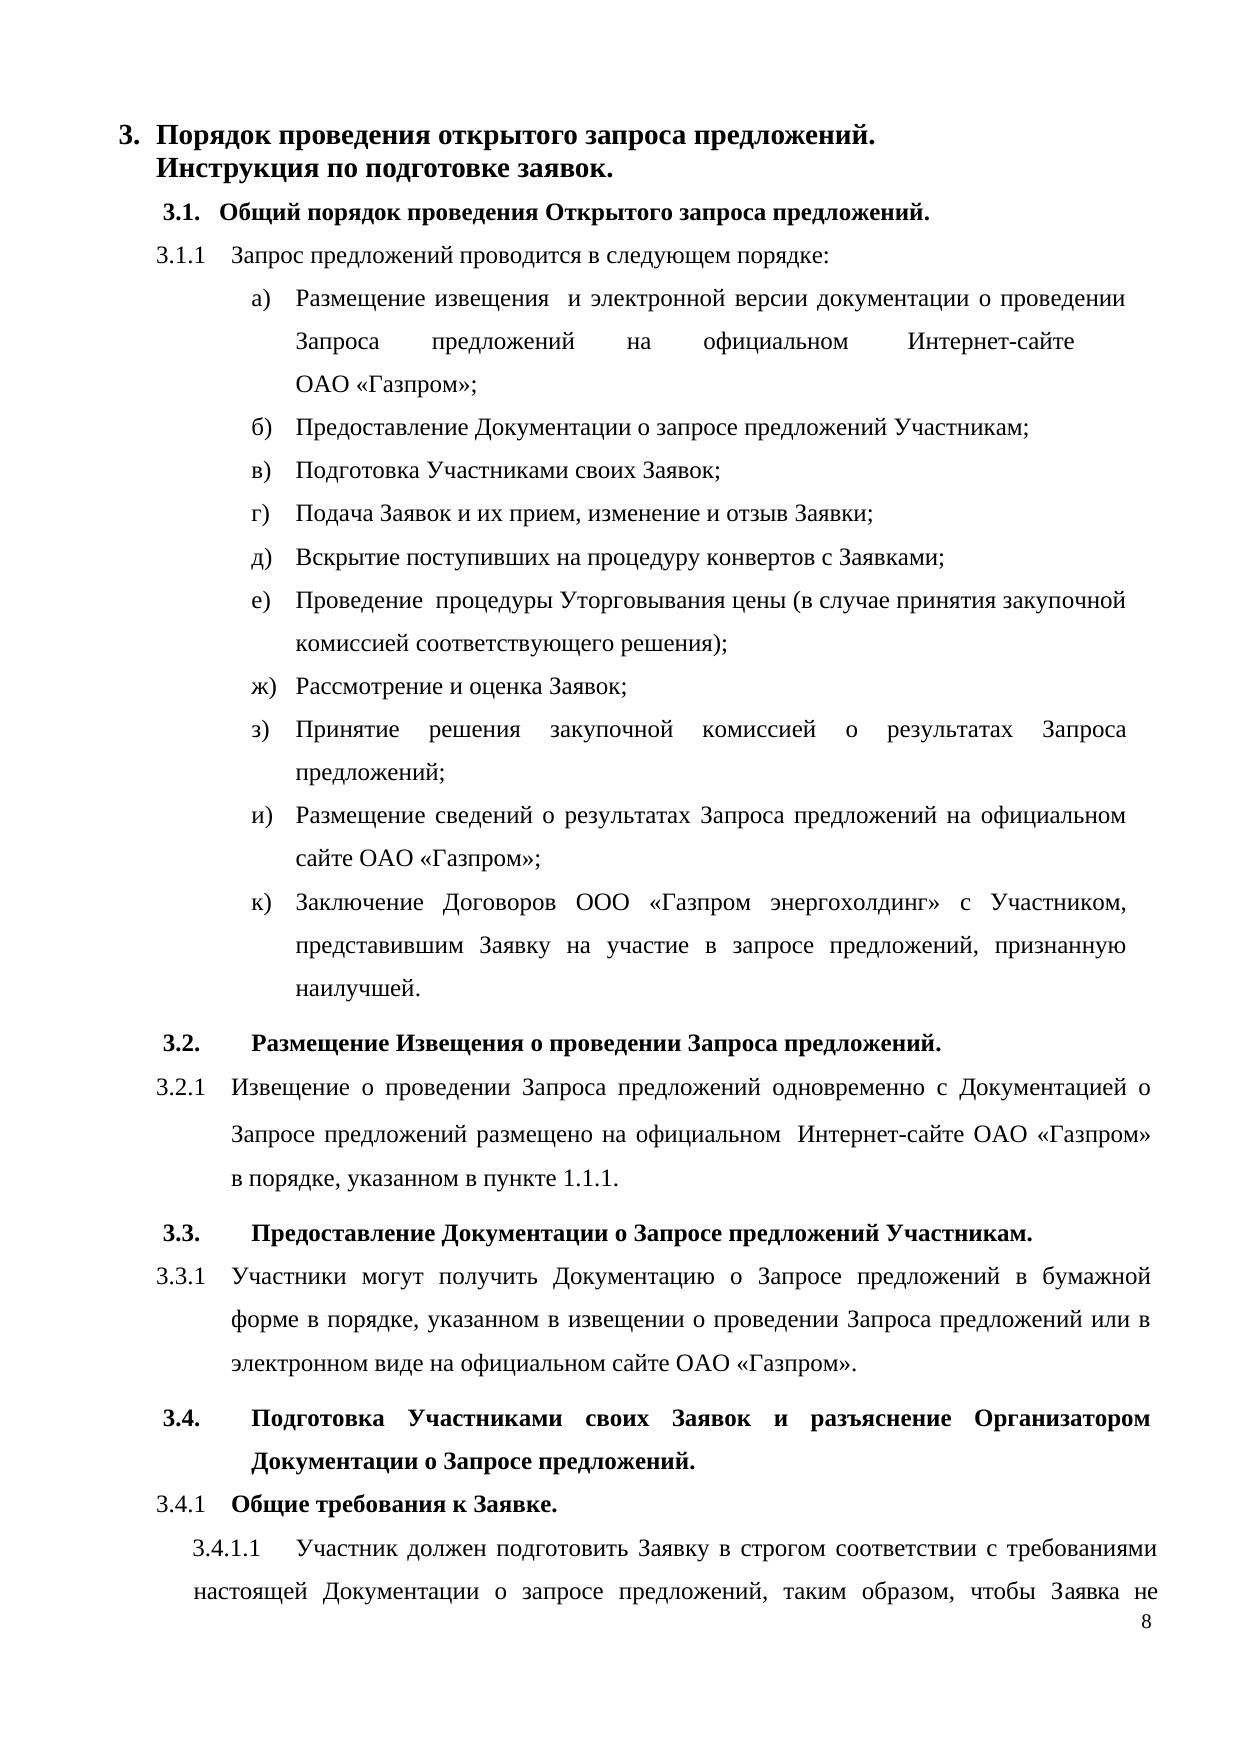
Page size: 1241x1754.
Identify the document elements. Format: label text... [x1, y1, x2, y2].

subtitle Размещение Извещения о проведении Запроса предложений. [163, 1028, 1152, 1057]
list Подготовка Участниками своих Заявок; [251, 455, 1127, 484]
subtitle Общий порядок проведения Открытого запроса предложений. [163, 197, 1152, 225]
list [192, 1533, 1158, 1604]
list Извещение о проведении Запроса предложений одновременно с Документацией о Запросе предложений размещено на официальном Интернет-сайте ОАО «Газпром» в порядке, указанном в пункте 1.1.1. [156, 1072, 1152, 1191]
subtitle Порядок проведения открытого запроса предложений. Инструкция по подготовке заявок. [118, 117, 1152, 184]
list Участники могут получить Документацию о Запросе предложений в бумажной форме в порядке, указанном в извещении о проведении Запроса предложений или в электронном виде на официальном сайте ОАО «Газпром». [156, 1261, 1152, 1376]
list Рассмотрение и оценка Заявок; [251, 671, 1127, 700]
list Подача Заявок и их прием, изменение и отзыв Заявки; [251, 498, 1127, 527]
subtitle Предоставление Документации о Запросе предложений Участникам. [163, 1218, 1152, 1247]
list Размещение извещения и электронной версии документации о проведении Запроса предложений на официальном Интернет-сайте ОАО «Газпром»; [251, 283, 1127, 398]
list Запрос предложений проводится в следующем порядке: [156, 240, 1152, 268]
list Размещение сведений о результатах Запроса предложений на официальном сайте ОАО «Газпром»; [251, 800, 1127, 872]
subtitle Подготовка Участниками своих Заявок и разъяснение Организатором Документации о Запросе предложений. [163, 1403, 1152, 1475]
list Проведение процедуры Уторговывания цены (в случае принятия закупочной комиссией соответствующего решения); [251, 585, 1127, 657]
list Предоставление Документации о запросе предложений Участникам; [251, 412, 1127, 441]
list Общие требования к Заявке. [156, 1489, 1152, 1518]
list Принятие решения закупочной комиссией о результатах Запроса предложений; [251, 714, 1127, 786]
list Вскрытие поступивших на процедуру конвертов с Заявками; [251, 542, 1127, 570]
list Заключение Договоров ООО «Газпром энергохолдинг» с Участником, представившим Заявку на участие в запросе предложений, признанную наилучшей. [251, 887, 1127, 1002]
